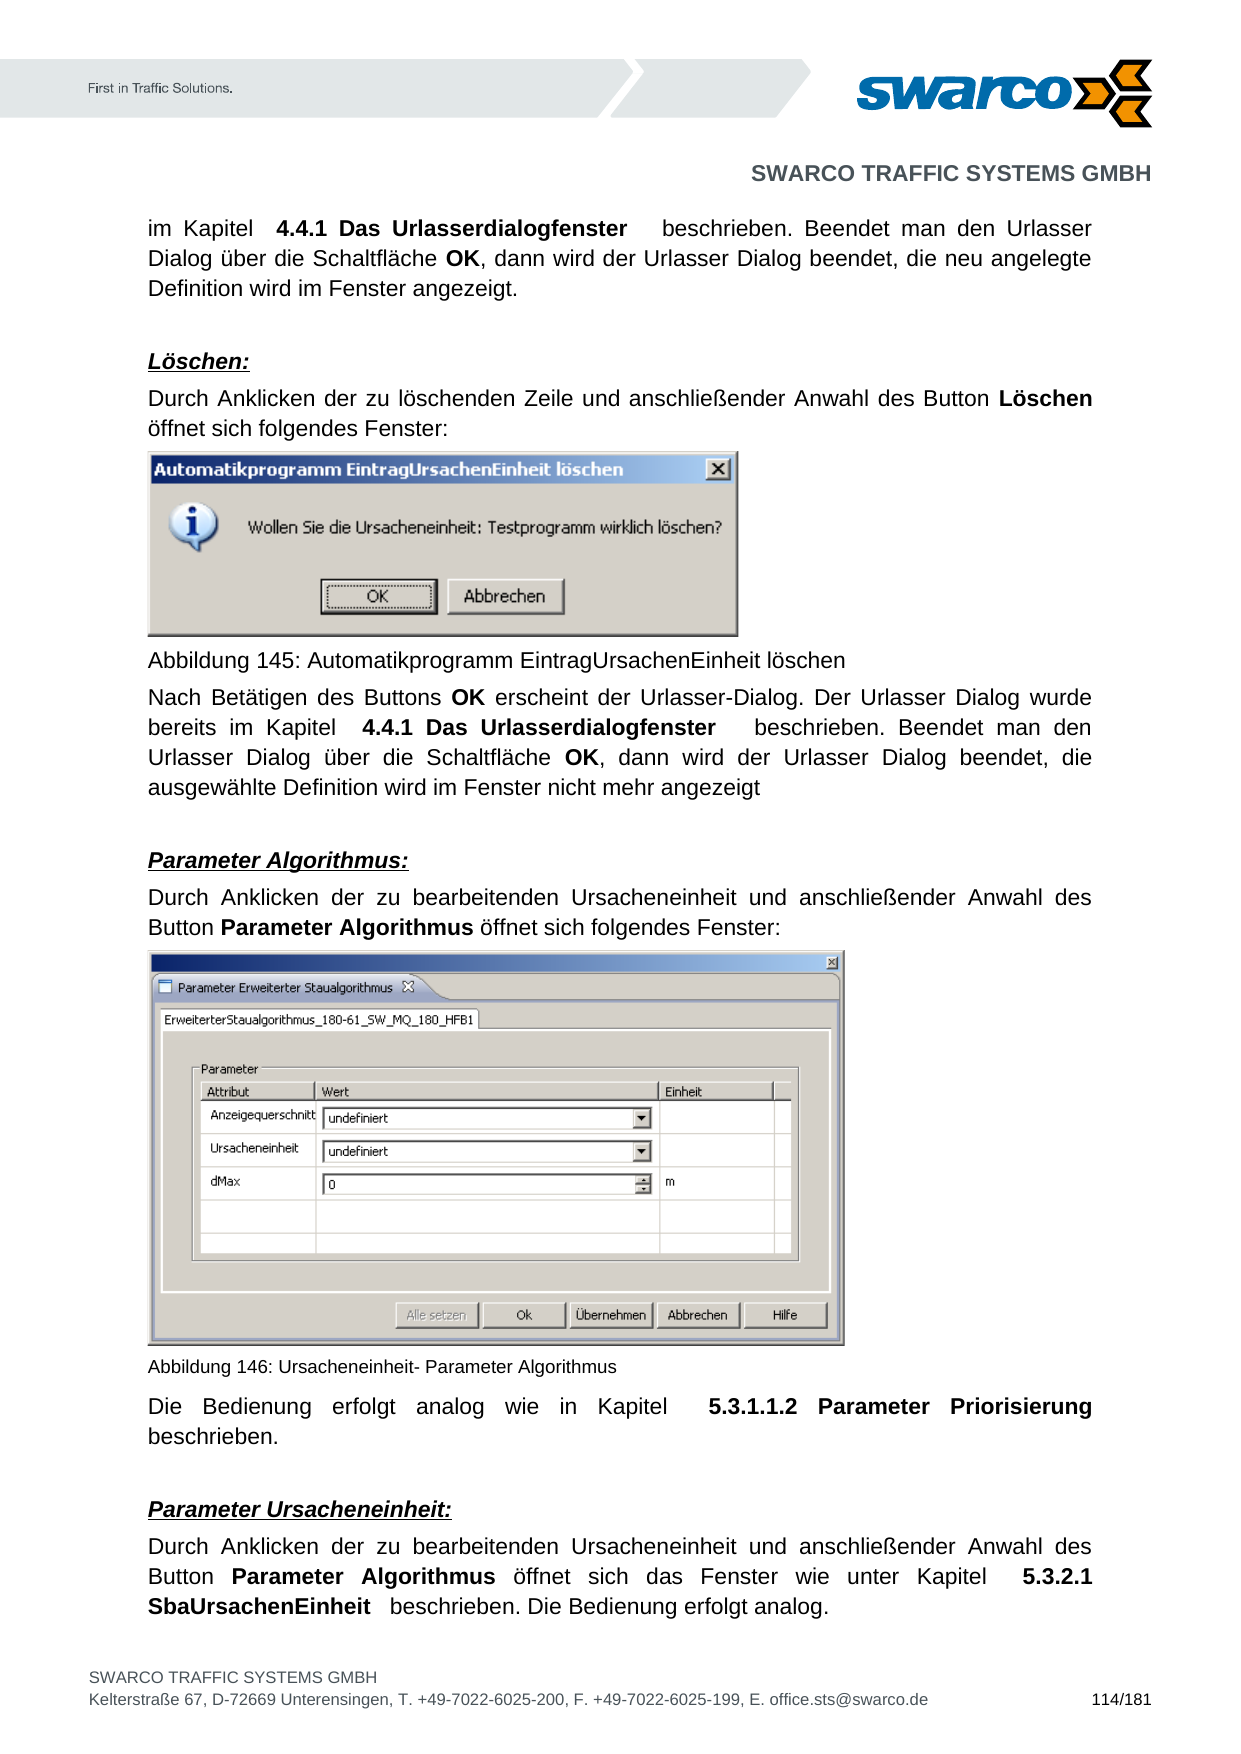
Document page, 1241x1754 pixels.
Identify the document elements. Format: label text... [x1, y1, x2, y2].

text Parameter Ursacheneinheit: [148, 1496, 1092, 1522]
text Löschen: [148, 348, 1092, 374]
picture [147, 451, 739, 637]
text Durch Anklicken der zu bearbeitenden Ursacheneinheit und anschließender Anwahl des Button Parameter Algorithmus öffnet sich das Fenster wie unter Kapitel 5.3.2.1 SbaUrsachenEinheit beschrieben. Die Bedienung erfolgt analog. [148, 1533, 1092, 1619]
text Durch Anklicken der zu löschenden Zeile und anschließender Anwahl des Button Löschen öffnet sich folgendes Fenster: [148, 384, 1092, 441]
text Parameter Algorithmus: [148, 847, 1092, 873]
text Abbildung 146: Ursacheneinheit- Parameter Algorithmus [148, 1356, 1092, 1377]
text Durch Anklicken der zu bearbeitenden Ursacheneinheit und anschließender Anwahl des Button Parameter Algorithmus öffnet sich folgendes Fenster: [148, 884, 1092, 940]
picture [147, 950, 845, 1346]
text Abbildung 145: Automatikprogramm EintragUrsachenEinheit löschen [148, 647, 1092, 673]
text Nach Betätigen des Buttons OK erscheint der Urlasser-Dialog. Der Urlasser Dialog wurde bereits im Kapitel 4.4.1 Das Urlasserdialogfenster beschrieben. Beendet man den Urlasser Dialog über die Schaltfläche OK, dann wird der Urlasser Dialog beendet, die ausgewählte Definition wird im Fenster nicht mehr angezeigt [148, 684, 1092, 801]
text Die Bedienung erfolgt analog wie in Kapitel 5.3.1.1.2 Parameter Priorisierung beschrieben. [148, 1393, 1092, 1449]
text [148, 215, 1092, 301]
